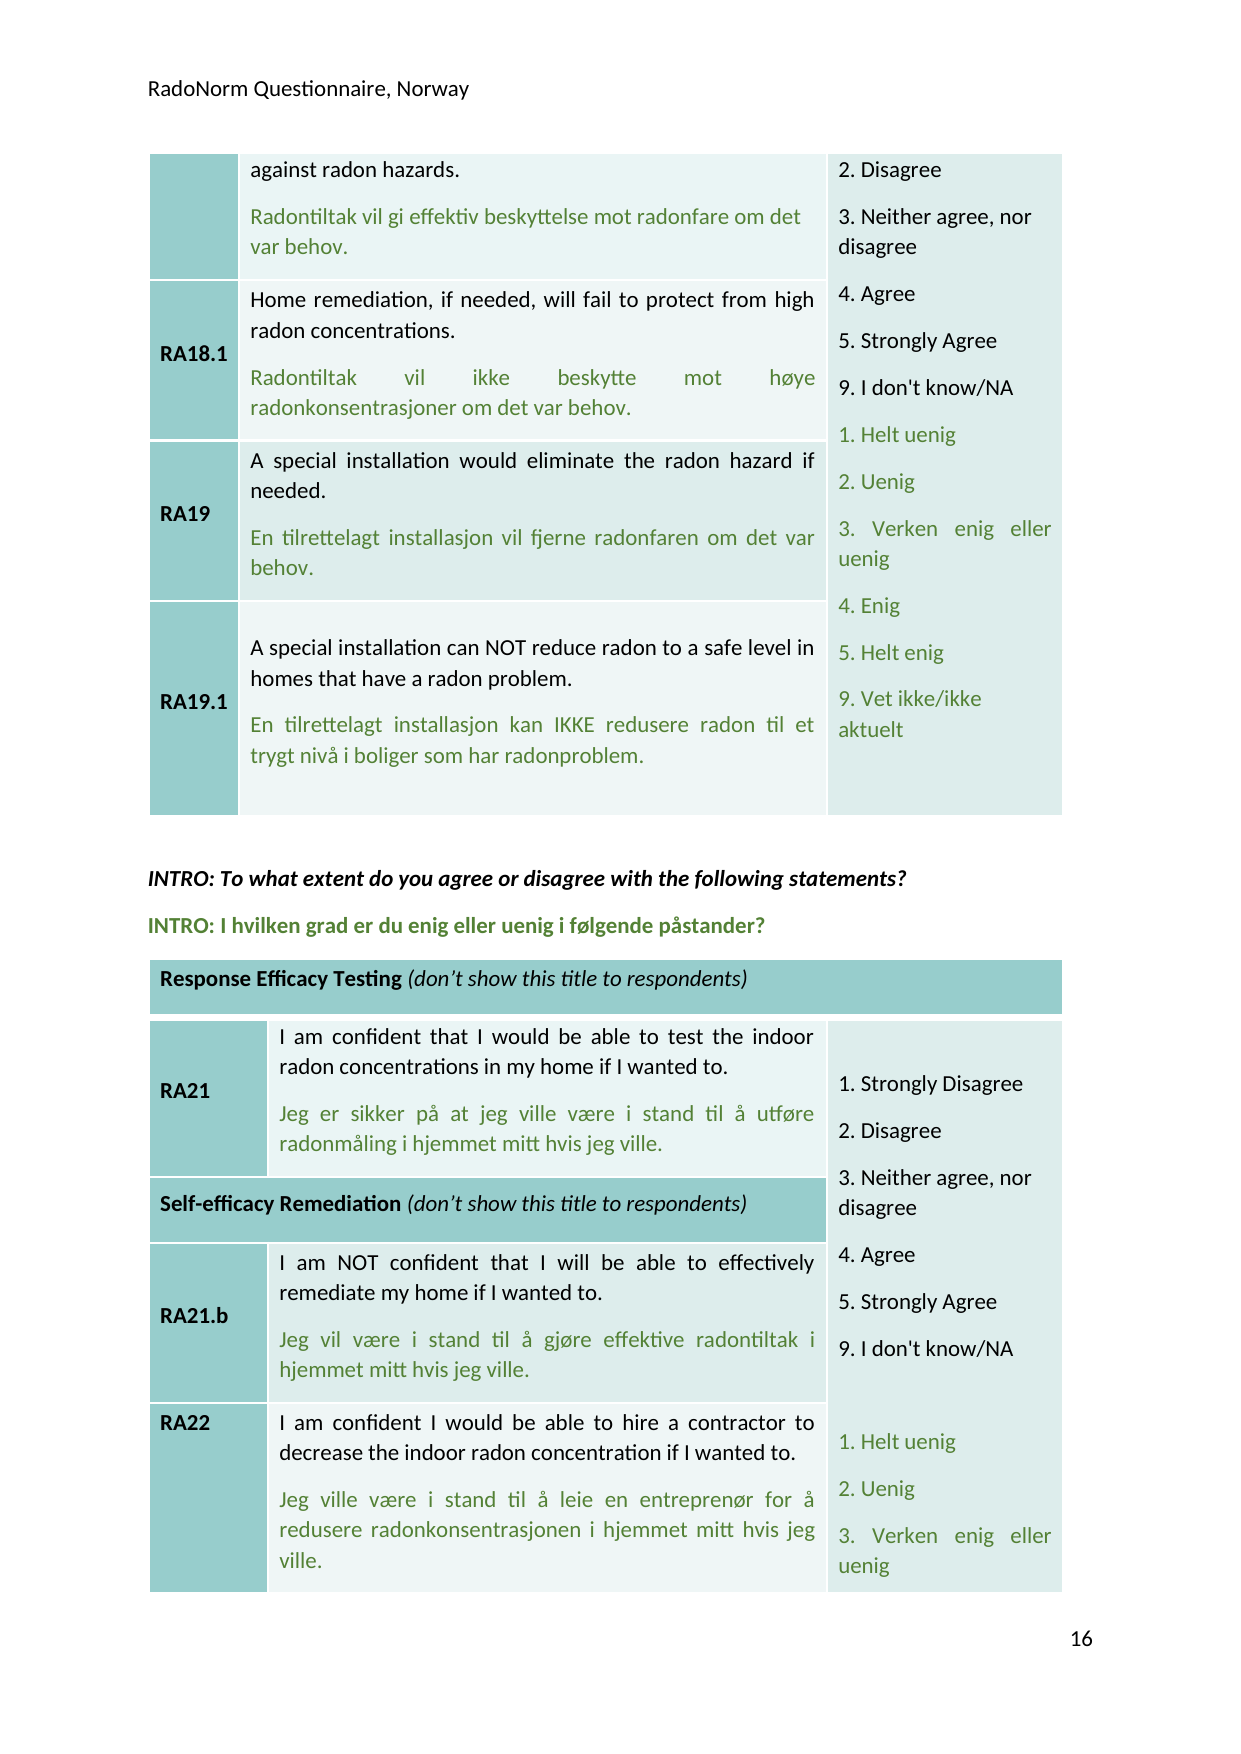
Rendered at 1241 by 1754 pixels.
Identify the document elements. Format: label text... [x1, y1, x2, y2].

table_cell A special installation can NOT reduce radon to a safe level in homes that have a radon problem. En tilrettelagt installasjon kan IKKE redusere radon til et trygt nivå i boliger som har radonproblem. [240, 602, 826, 815]
text INTRO: To what extent do you agree or disagree with the following statements? [148, 864, 1093, 892]
table_cell Self-efficacy Remediation (don’t show this title to respondents) [150, 1178, 826, 1242]
table_cell RA18.1 [150, 281, 238, 439]
table_cell RA19.1 [150, 602, 238, 815]
table_cell RA21 [150, 1021, 267, 1176]
table_cell I am confident I would be able to hire a contractor to decrease the indoor radon concentration if I wanted to. Jeg ville være i stand til å leie en entreprenør for å redusere radonkonsentrasjonen i hjemmet mitt hvis jeg ville. [269, 1404, 826, 1592]
table_cell A special installation would eliminate the radon hazard if needed. En tilrettelagt installasjon vil fjerne radonfaren om det var behov. [240, 442, 826, 600]
table_cell Home remediation, if needed, will fail to protect from high radon concentrations. Radontiltak vil ikke beskytte mot høye radonkonsentrasjoner om det var behov. [240, 281, 826, 439]
table_cell RA22 [150, 1404, 267, 1592]
text INTRO: I hvilken grad er du enig eller uenig i følgende påstander? [148, 911, 1093, 939]
table_cell RA21.b [150, 1244, 267, 1402]
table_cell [828, 154, 1062, 815]
table_cell RA19 [150, 442, 238, 600]
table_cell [240, 154, 826, 279]
table_cell I am NOT confident that I will be able to effectively remediate my home if I wanted to. Jeg vil være i stand til å gjøre effektive radontiltak i hjemmet mitt hvis jeg ville. [269, 1244, 826, 1402]
table_header Response Efficacy Testing (don’t show this title to respondents) [150, 960, 1062, 1014]
table_cell RA17 [150, 154, 238, 279]
table_cell I am confident that I would be able to test the indoor radon concentrations in my home if I wanted to. Jeg er sikker på at jeg ville være i stand til å utføre radonmåling i hjemmet mitt hvis jeg ville. [269, 1021, 826, 1176]
